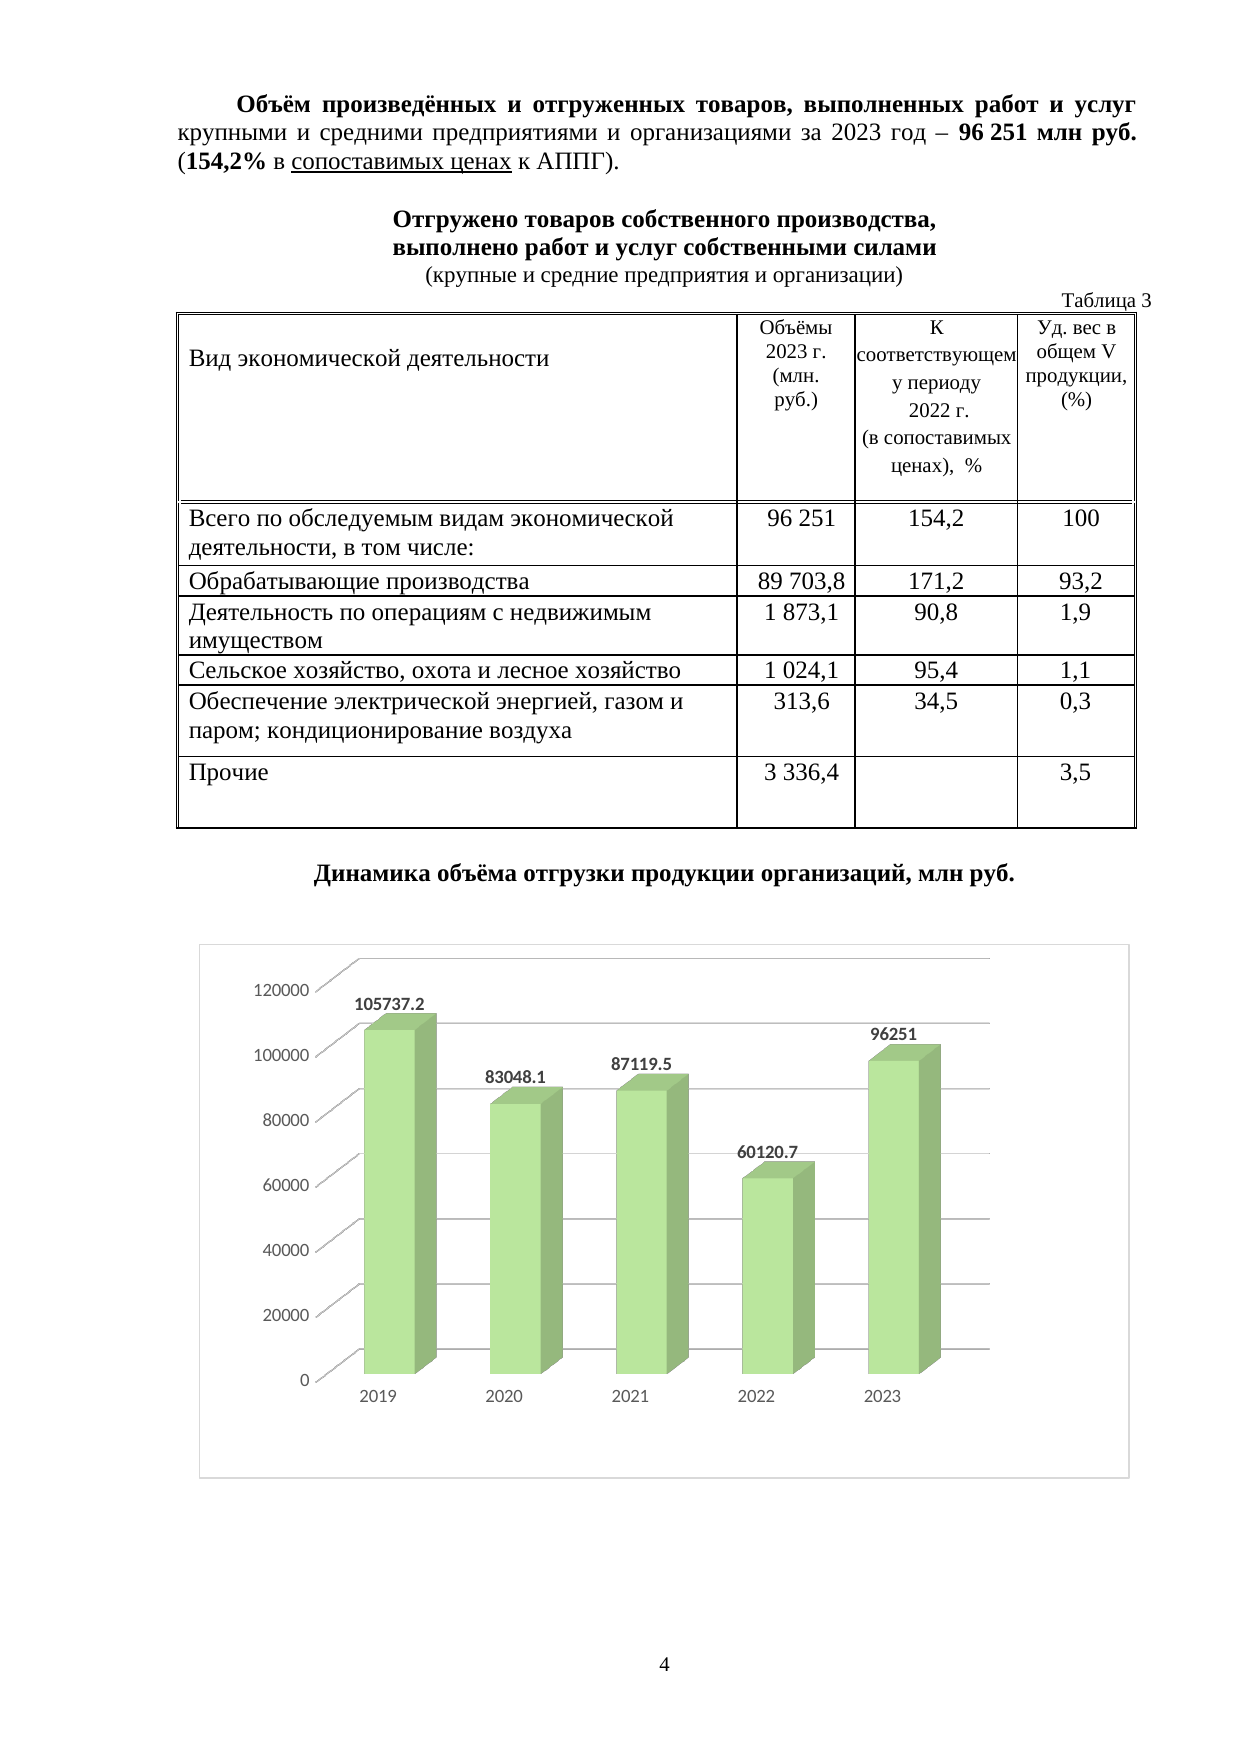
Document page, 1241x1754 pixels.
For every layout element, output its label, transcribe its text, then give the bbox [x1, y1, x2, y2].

table_cell Прочие [179, 757, 736, 827]
table_cell Сельское хозяйство, охота и лесное хозяйство [179, 656, 736, 684]
text Динамика объёма отгрузки продукции организаций, млн руб. [177, 858, 1152, 886]
table_cell 171,2 [856, 566, 1017, 595]
table_cell 313,6 [738, 686, 854, 756]
table_cell Обрабатывающие производства [179, 566, 736, 595]
table_cell Обеспечение электрической энергией, газом и паром; кондиционирование воздуха [179, 686, 736, 756]
table_header Уд. вес в общем V продукции, (%) [1018, 315, 1134, 500]
table_header Вид экономической деятельности [179, 315, 736, 500]
table_header Объёмы 2023 г. (млн. руб.) [738, 315, 854, 500]
text выполнено работ и услуг собственными силами [177, 232, 1152, 261]
text (крупные и средние предприятия и организации) [177, 261, 1152, 287]
table_cell 1 873,1 [738, 597, 854, 654]
table_cell 3,5 [1018, 757, 1134, 827]
table_cell 1,9 [1018, 597, 1134, 654]
table_cell Всего по обследуемым видам экономической деятельности, в том числе: [177, 500, 736, 565]
table_cell 3 336,4 [738, 757, 854, 827]
table_cell 96 251 [738, 504, 854, 565]
table_cell Деятельность по операциям с недвижимым имуществом [179, 597, 736, 654]
table_cell 95,4 [856, 656, 1017, 684]
table_cell 89 703,8 [738, 566, 854, 595]
table_cell [856, 757, 1017, 827]
table_cell 1 024,1 [738, 656, 854, 684]
table_cell 1,1 [1018, 656, 1134, 684]
text Отгружено товаров собственного производства, [177, 204, 1152, 232]
text Объём произведённых и отгруженных товаров, выполненных работ и услуг крупными и средними предприятиями и организациями за 2023 год – 96 251 млн руб. (154,2% в сопоставимых ценах к АППГ). [177, 89, 1137, 175]
table_cell 34,5 [856, 686, 1017, 756]
table_cell 90,8 [856, 597, 1017, 654]
table_cell 100 [1018, 500, 1135, 565]
table_header К соответствующему периоду 2022 г. (в сопоставимых ценах), % [856, 315, 1017, 500]
table_cell 0,3 [1018, 686, 1134, 756]
text Таблица 3 [177, 287, 1152, 312]
table_cell 154,2 [856, 504, 1017, 565]
table_cell 93,2 [1018, 566, 1134, 595]
